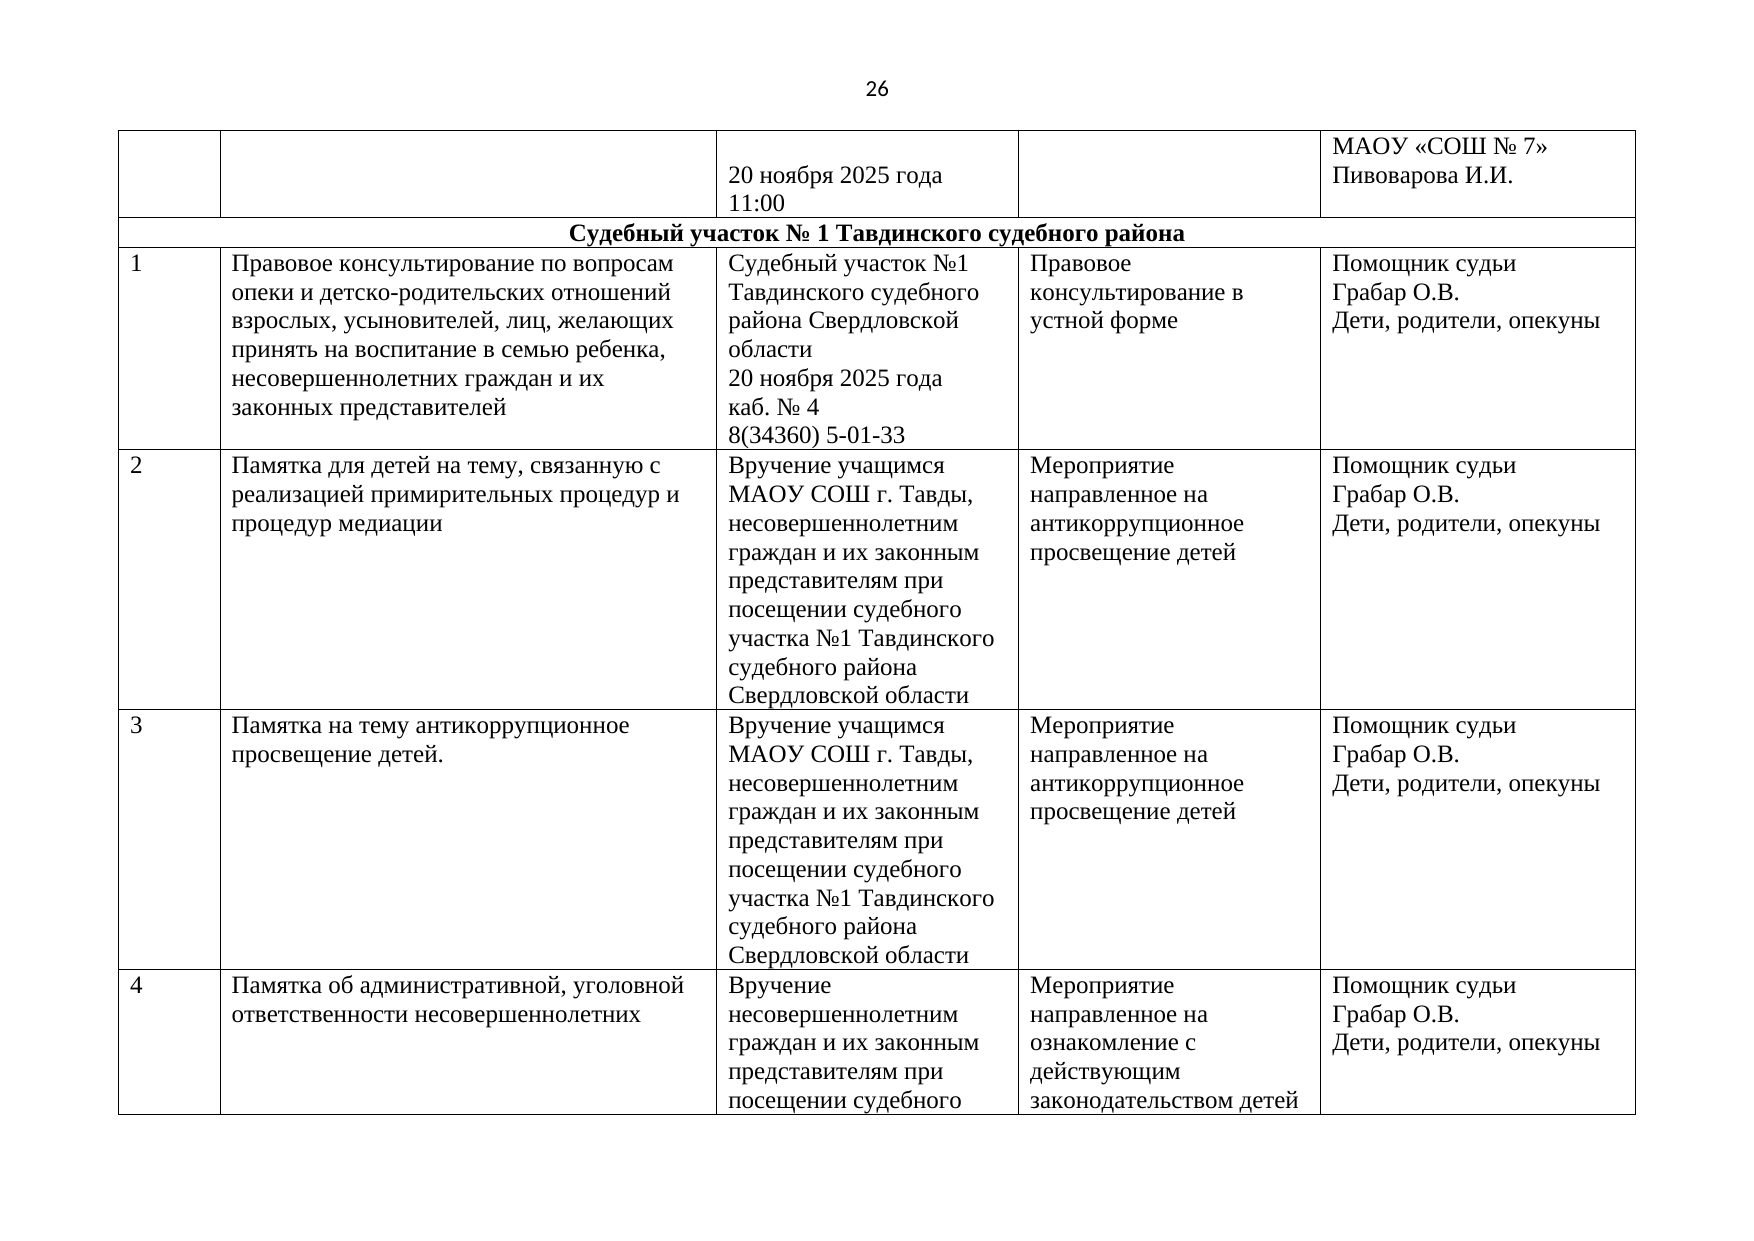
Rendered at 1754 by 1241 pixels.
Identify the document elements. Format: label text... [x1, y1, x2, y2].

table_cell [221, 970, 716, 1114]
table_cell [717, 131, 1018, 217]
table_cell Помощник судьи Грабар О.В. Дети, родители, опекуны [1321, 710, 1635, 969]
table_cell 4 [119, 970, 220, 1114]
table_cell Правовое консультирование в устной форме [1019, 248, 1320, 449]
table_cell Памятка для детей на тему, связанную с реализацией примирительных процедур и процедур медиации [221, 450, 716, 709]
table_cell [221, 131, 716, 217]
table_cell Судебный участок №1 Тавдинского судебного района Свердловской области 20 ноября 2025 года каб. № 4 8(34360) 5-01-33 [717, 248, 1018, 449]
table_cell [1321, 131, 1635, 217]
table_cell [1019, 970, 1320, 1114]
table_cell Помощник судьи Грабар О.В. Дети, родители, опекуны [1321, 450, 1635, 709]
table_cell Судебный участок № 1 Тавдинского судебного района [119, 218, 1635, 247]
table_cell Правовое консультирование по вопросам опеки и детско-родительских отношений взрослых, усыновителей, лиц, желающих принять на воспитание в семью ребенка, несовершеннолетних граждан и их законных представителей [221, 248, 716, 449]
table_cell Памятка на тему антикоррупционное просвещение детей. [221, 710, 716, 969]
table_cell Вручение учащимся МАОУ СОШ г. Тавды, несовершеннолетним граждан и их законным представителям при посещении судебного участка №1 Тавдинского судебного района Свердловской области [717, 450, 1018, 709]
table_cell Помощник судьи Грабар О.В. Дети, родители, опекуны [1321, 248, 1635, 449]
table_cell 5 [119, 131, 220, 217]
table_cell Мероприятие направленное на антикоррупционное просвещение детей [1019, 450, 1320, 709]
table_cell 1 [119, 248, 220, 449]
table_cell 2 [119, 450, 220, 709]
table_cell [1019, 131, 1320, 217]
table_cell 3 [119, 710, 220, 969]
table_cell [717, 970, 1018, 1114]
table_cell Мероприятие направленное на антикоррупционное просвещение детей [1019, 710, 1320, 969]
table_cell Вручение учащимся МАОУ СОШ г. Тавды, несовершеннолетним граждан и их законным представителям при посещении судебного участка №1 Тавдинского судебного района Свердловской области [717, 710, 1018, 969]
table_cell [1321, 970, 1635, 1114]
